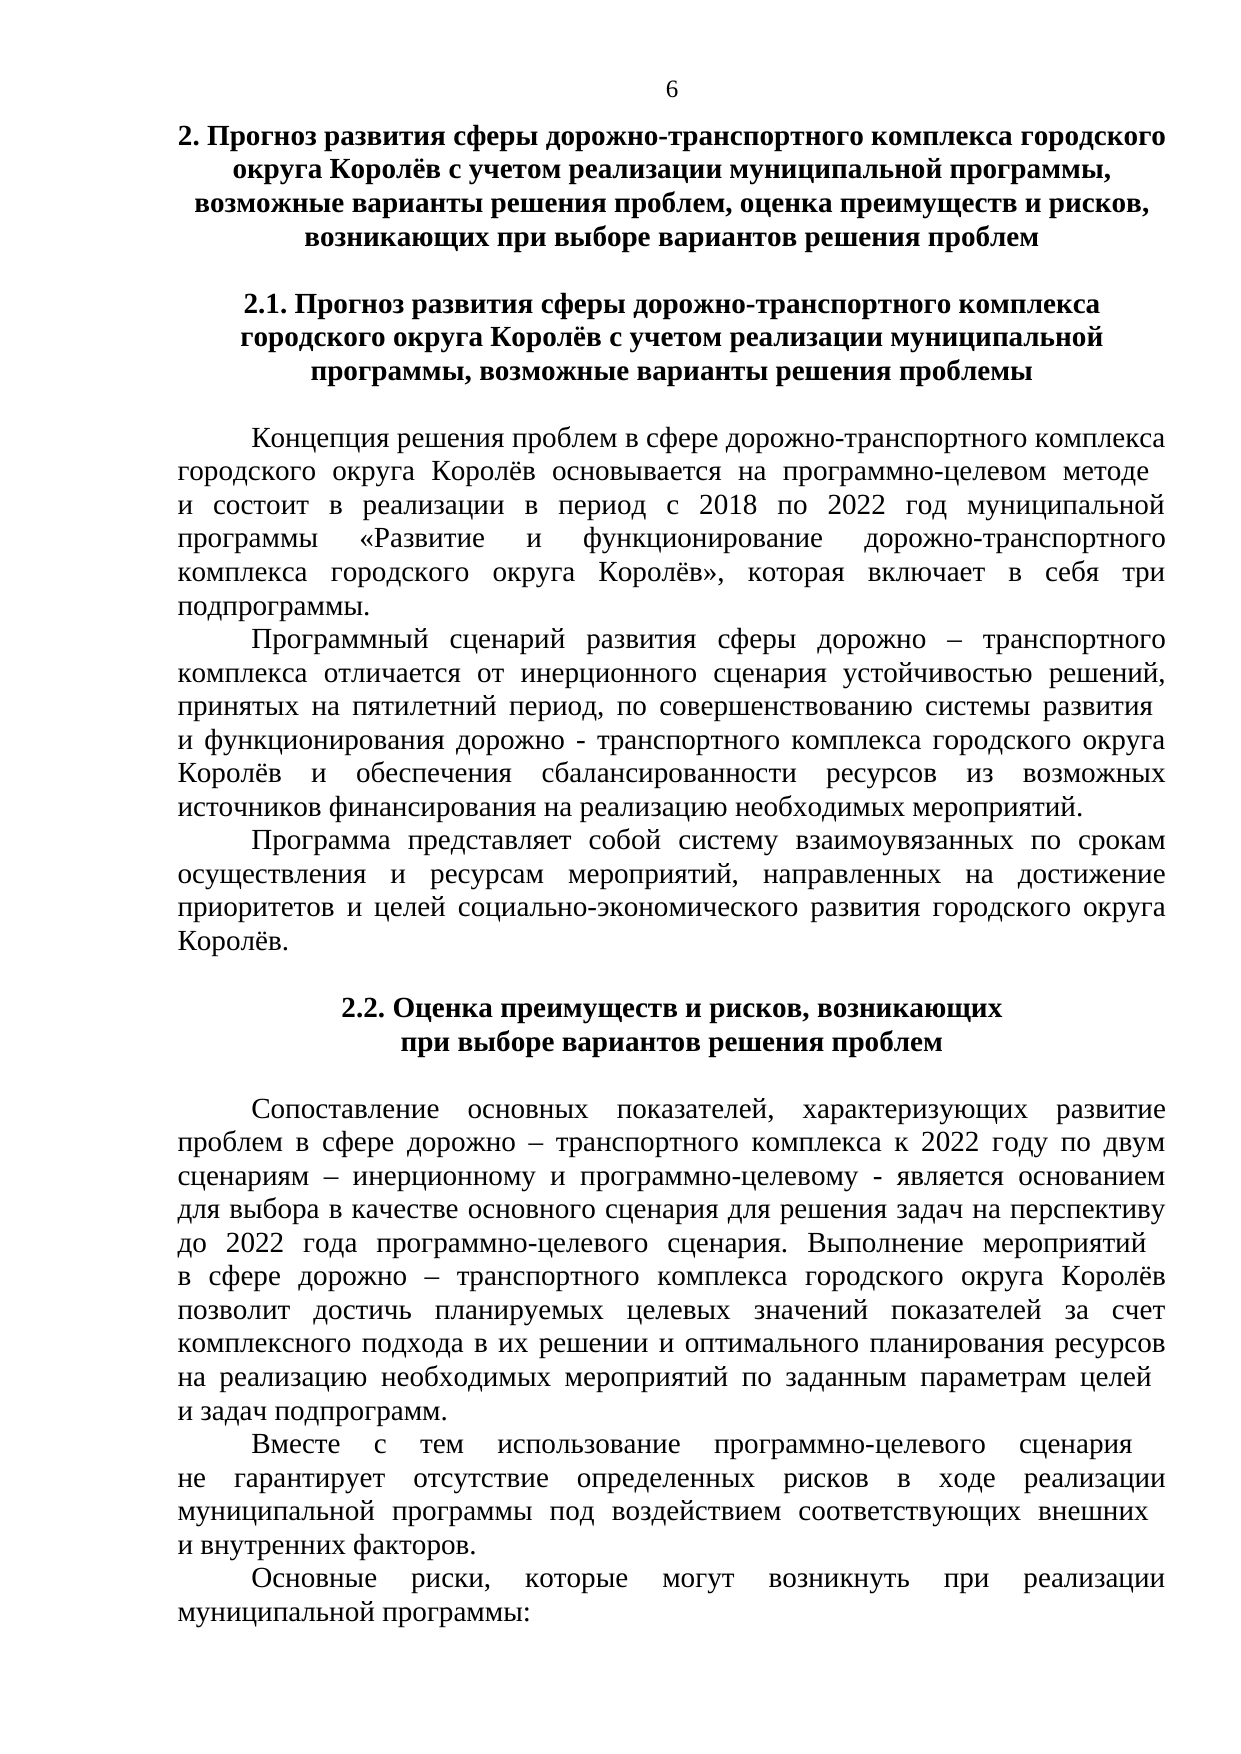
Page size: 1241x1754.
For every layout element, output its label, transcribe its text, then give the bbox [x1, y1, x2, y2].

text программы, возможные варианты решения проблемы [177, 353, 1166, 386]
text Вместе с тем использование программно-целевого сценария не гарантирует отсутствие определенных рисков в ходе реализации муниципальной программы под воздействием соответствующих внешних и внутренних факторов. [177, 1426, 1166, 1560]
text возможные варианты решения проблем, оценка преимуществ и рисков, [177, 185, 1166, 219]
text 2. Прогноз развития сферы дорожно-транспортного комплекса городского [177, 118, 1166, 152]
text Концепция решения проблем в сфере дорожно-транспортного комплекса городского округа Королёв основывается на программно-целевом методе и состоит в реализации в период с 2018 по 2022 год муниципальной программы «Развитие и функционирование дорожно-транспортного комплекса городского округа Королёв», которая включает в себя три подпрограммы. [177, 420, 1166, 621]
text при выборе вариантов решения проблем [177, 1024, 1166, 1057]
text городского округа Королёв с учетом реализации муниципальной [177, 319, 1166, 353]
text Основные риски, которые могут возникнуть при реализации муниципальной программы: [177, 1560, 1166, 1627]
text Сопоставление основных показателей, характеризующих развитие проблем в сфере дорожно – транспортного комплекса к 2022 году по двум сценариям – инерционному и программно-целевому - является основанием для выбора в качестве основного сценария для решения задач на перспективу до 2022 года программно-целевого сценария. Выполнение мероприятий в сфере дорожно – транспортного комплекса городского округа Королёв позволит достичь планируемых целевых значений показателей за счет комплексного подхода в их решении и оптимального планирования ресурсов на реализацию необходимых мероприятий по заданным параметрам целей и задач подпрограмм. [177, 1091, 1166, 1426]
text возникающих при выборе вариантов решения проблем [177, 219, 1166, 252]
text 2.2. Оценка преимуществ и рисков, возникающих [177, 990, 1166, 1024]
text Программный сценарий развития сферы дорожно – транспортного комплекса отличается от инерционного сценария устойчивостью решений, принятых на пятилетний период, по совершенствованию системы развития и функционирования дорожно - транспортного комплекса городского округа Королёв и обеспечения сбалансированности ресурсов из возможных источников финансирования на реализацию необходимых мероприятий. [177, 621, 1166, 822]
text 2.1. Прогноз развития сферы дорожно-транспортного комплекса [177, 286, 1166, 319]
text Программа представляет собой систему взаимоувязанных по срокам осуществления и ресурсам мероприятий, направленных на достижение приоритетов и целей социально-экономического развития городского округа Королёв. [177, 822, 1166, 957]
text округа Королёв с учетом реализации муниципальной программы, [177, 152, 1166, 185]
